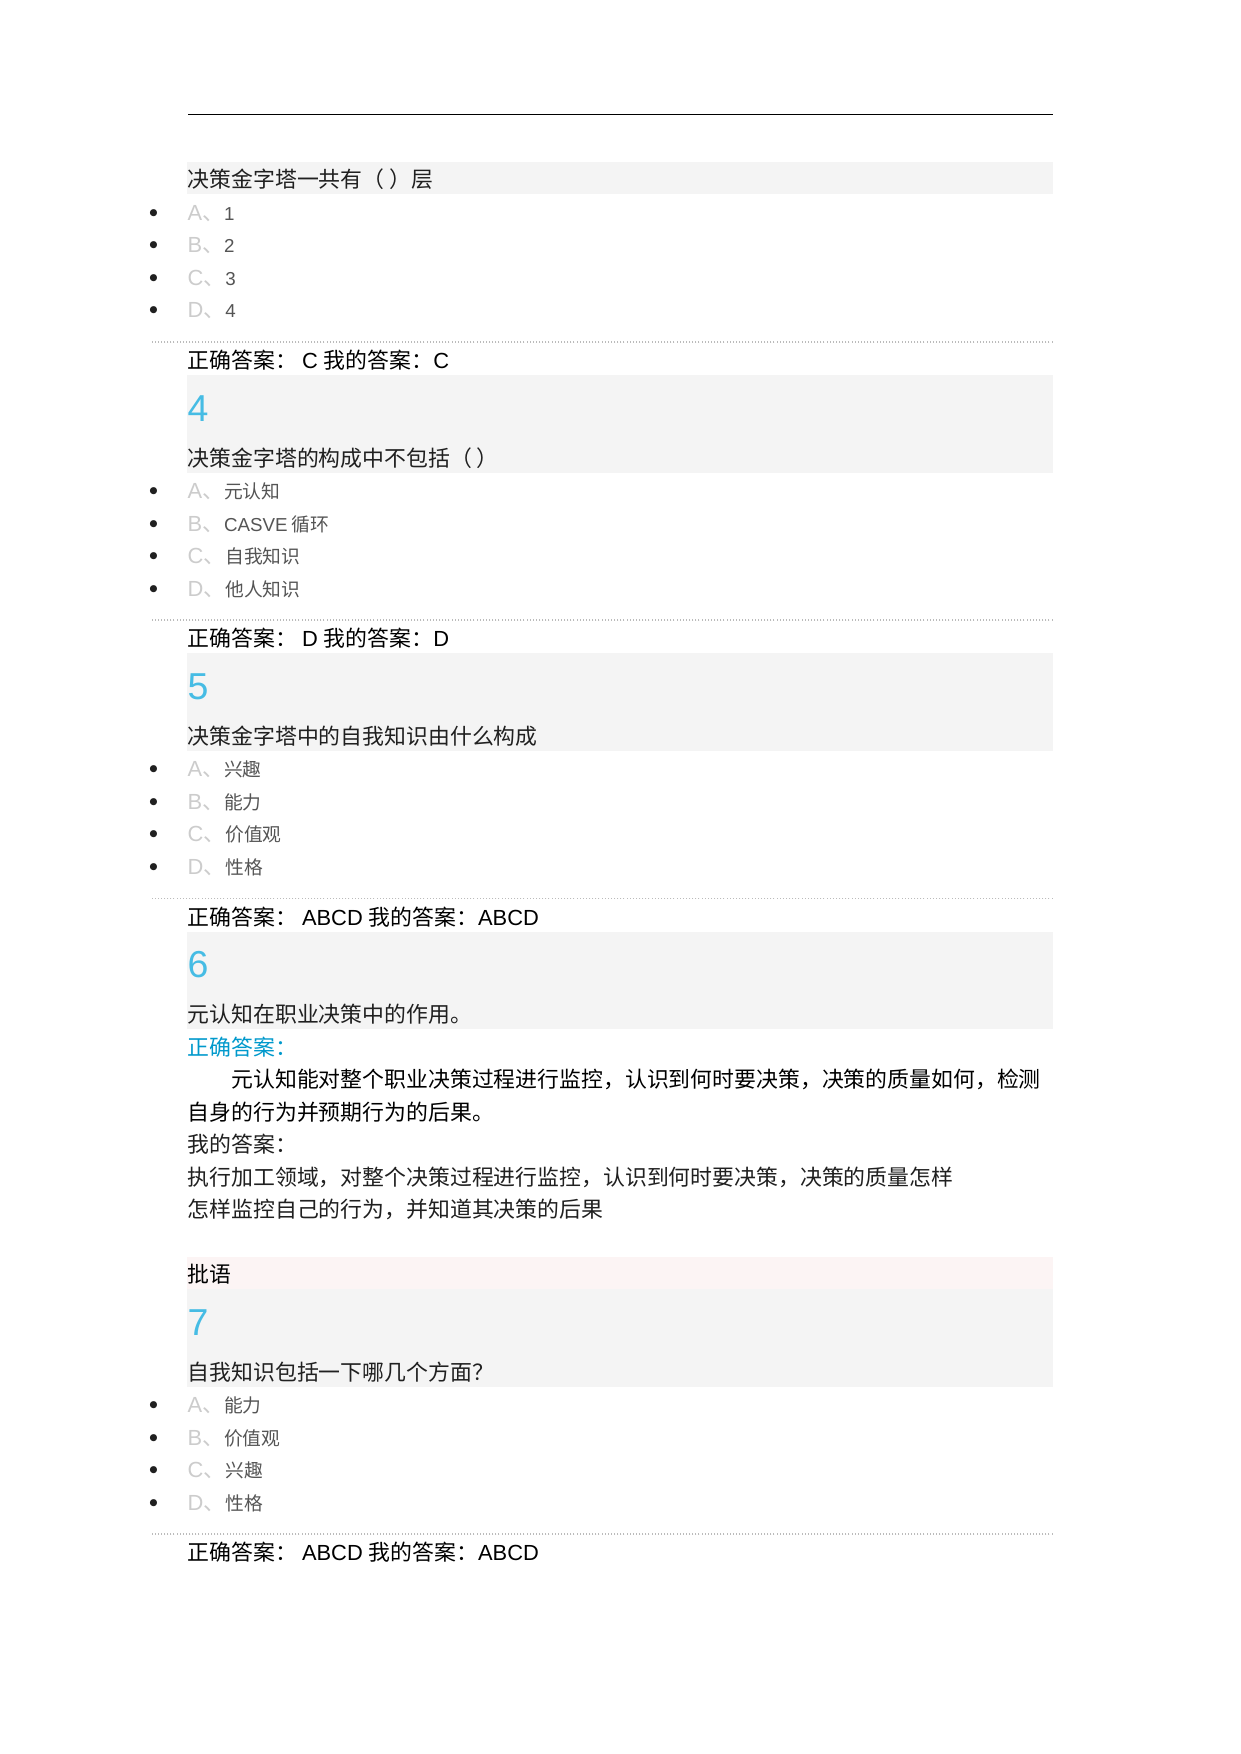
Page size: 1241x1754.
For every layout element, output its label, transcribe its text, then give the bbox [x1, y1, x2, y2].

list D、性格 [150, 848, 1053, 899]
text 决策金字塔中的自我知识由什么构成 [187, 718, 1053, 751]
text 批语 [187, 1257, 1053, 1289]
list A、元认知 [150, 473, 1053, 505]
text 决策金字塔一共有（ ）层 [187, 162, 1053, 194]
list D、4 [150, 292, 1053, 343]
list C、3 [150, 259, 1053, 292]
text 4 [187, 375, 1053, 440]
text 5 [187, 653, 1053, 718]
text 正确答案： ABCD 我的答案：ABCD [187, 1535, 1053, 1567]
list C、自我知识 [150, 538, 1053, 570]
text 元认知在职业决策中的作用。 [187, 997, 1053, 1029]
text 怎样监控自己的行为，并知道其决策的后果 [187, 1192, 1053, 1224]
text 7 [187, 1289, 1053, 1354]
list D、性格 [150, 1484, 1053, 1535]
list B、价值观 [150, 1419, 1053, 1452]
text 正确答案： ABCD 我的答案：ABCD [187, 899, 1053, 932]
list A、能力 [150, 1387, 1053, 1419]
list B、2 [150, 227, 1053, 259]
list B、能力 [150, 783, 1053, 816]
text 元认知能对整个职业决策过程进行监控，认识到何时要决策，决策的质量如何，检测自身的行为并预期行为的后果。 [187, 1062, 1053, 1127]
text 执行加工领域，对整个决策过程进行监控，认识到何时要决策，决策的质量怎样 [187, 1159, 1053, 1192]
text 正确答案： C 我的答案：C [187, 343, 1053, 375]
text 自我知识包括一下哪几个方面？ [187, 1354, 1053, 1387]
list A、1 [150, 194, 1053, 227]
text 正确答案： D 我的答案：D [187, 621, 1053, 653]
text 我的答案： [187, 1127, 1053, 1159]
list C、价值观 [150, 816, 1053, 848]
text 正确答案： [187, 1029, 1053, 1062]
list C、兴趣 [150, 1452, 1053, 1484]
text 决策金字塔的构成中不包括（ ） [187, 440, 1053, 473]
list D、他人知识 [150, 570, 1053, 621]
text 6 [187, 932, 1053, 997]
list B、CASVE循环 [150, 505, 1053, 538]
list A、兴趣 [150, 751, 1053, 783]
